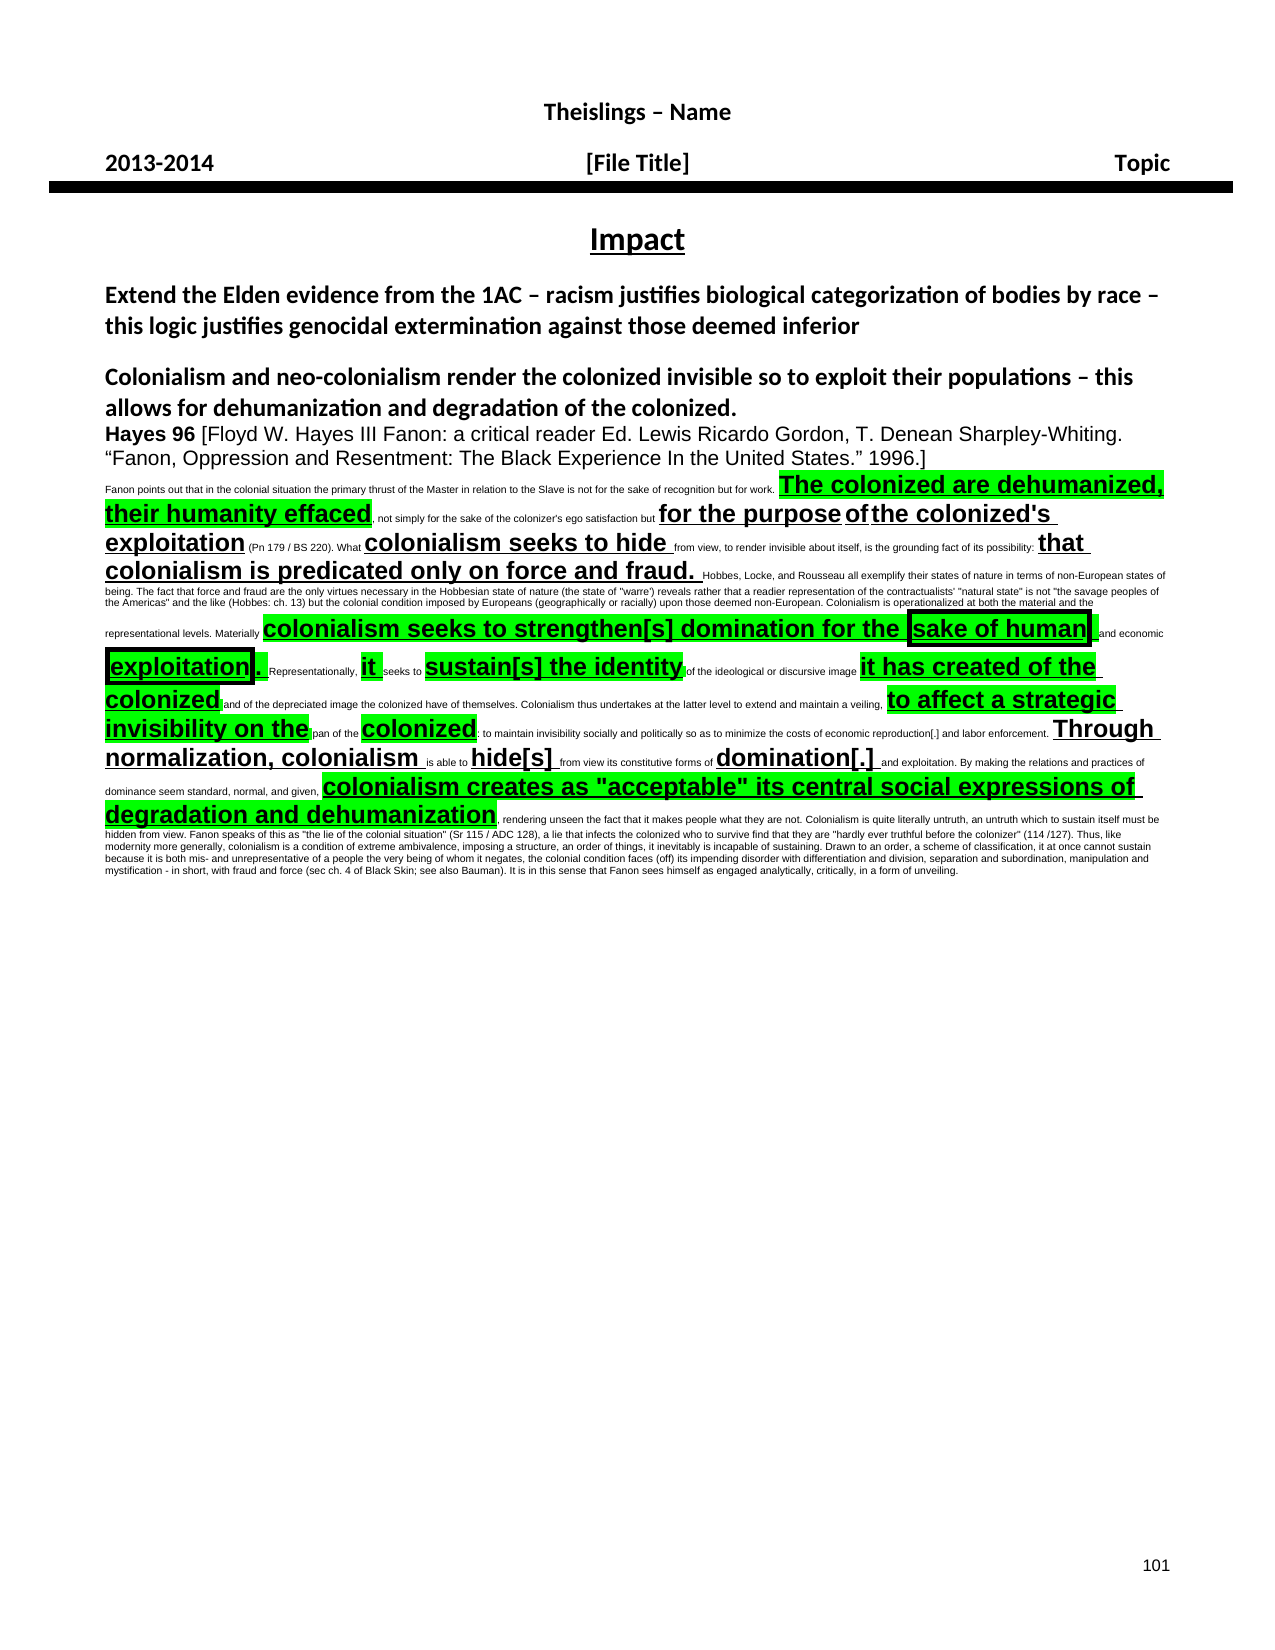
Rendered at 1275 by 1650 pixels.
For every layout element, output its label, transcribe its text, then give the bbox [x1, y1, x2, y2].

text Hayes 96 [Floyd W. Hayes III Fanon: a critical reader Ed. Lewis Ricardo Gordon, T. Denean Sharpley-Whiting. “Fanon, Oppression and Resentment: The Black Experience In the United States.” 1996.] [105, 422, 1170, 470]
subtitle Colonialism and neo-colonialism render the colonized invisible so to exploit their populations – this allows for dehumanization and degradation of the colonized. [105, 361, 1170, 422]
subtitle Extend the Elden evidence from the 1AC – racism justifies biological categorization of bodies by race – this logic justifies genocidal extermination against those deemed inferior [105, 279, 1170, 340]
text Fanon points out that in the colonial situation the primary thrust of the Master in relation to the Slave is not for the sake of recognition but for work. The colonized are dehumanized, their humanity effaced, not simply for the sake of the colonizer's ego satisfaction but for the purpose of the colonized's exploitation (Pn 179 / BS 220). What colonialism seeks to hide from view, to render invisible about itself, is the grounding fact of its possibility: that colonialism is predicated only on force and fraud. Hobbes, Locke, and Rousseau all exemplify their states of nature in terms of non-European states of being. The fact that force and fraud are the only virtues necessary in the Hobbesian state of nature (the state of "warre') reveals rather that a readier representation of the contractualists' "natural state" is not "the savage peoples of the Americas" and the like (Hobbes: ch. 13) but the colonial condition imposed by Europeans (geographically or racially) upon those deemed non-European. Colonialism is operationalized at both the material and the representational levels. Materially colonialism seeks to strengthen[s] domination for the sake of human and economic exploitation. Representationally, it seeks to sustain[s] the identity of the ideological or discursive image it has created of the colonized and of the depreciated image the colonized have of themselves. Colonialism thus undertakes at the latter level to extend and maintain a veiling, to affect a strategic invisibility on the pan of the colonized: to maintain invisibility socially and politically so as to minimize the costs of economic reproduction[.] and labor enforcement. Through normalization, colonialism is able to hide[s] from view its constitutive forms of domination[.] and exploitation. By making the relations and practices of dominance seem standard, normal, and given, colonialism creates as "acceptable" its central social expressions of degradation and dehumanization, rendering unseen the fact that it makes people what they are not. Colonialism is quite literally untruth, an untruth which to sustain itself must be hidden from view. Fanon speaks of this as "the lie of the colonial situation" (Sr 115 / ADC 128), a lie that infects the colonized who to survive find that they are "hardly ever truthful before the colonizer" (114 /127). Thus, like modernity more generally, colonialism is a condition of extreme ambivalence, imposing a structure, an order of things, it inevitably is incapable of sustaining. Drawn to an order, a scheme of classification, it at once cannot sustain because it is both mis- and unrepresentative of a people the very being of whom it negates, the colonial condition faces (off) its impending disorder with differentiation and division, separation and subordination, manipulation and mystification - in short, with fraud and force (sec ch. 4 of Black Skin; see also Bauman). It is in this sense that Fanon sees himself as engaged analytically, critically, in a form of unveiling. [105, 470, 1170, 877]
subtitle Impact [105, 218, 1170, 258]
